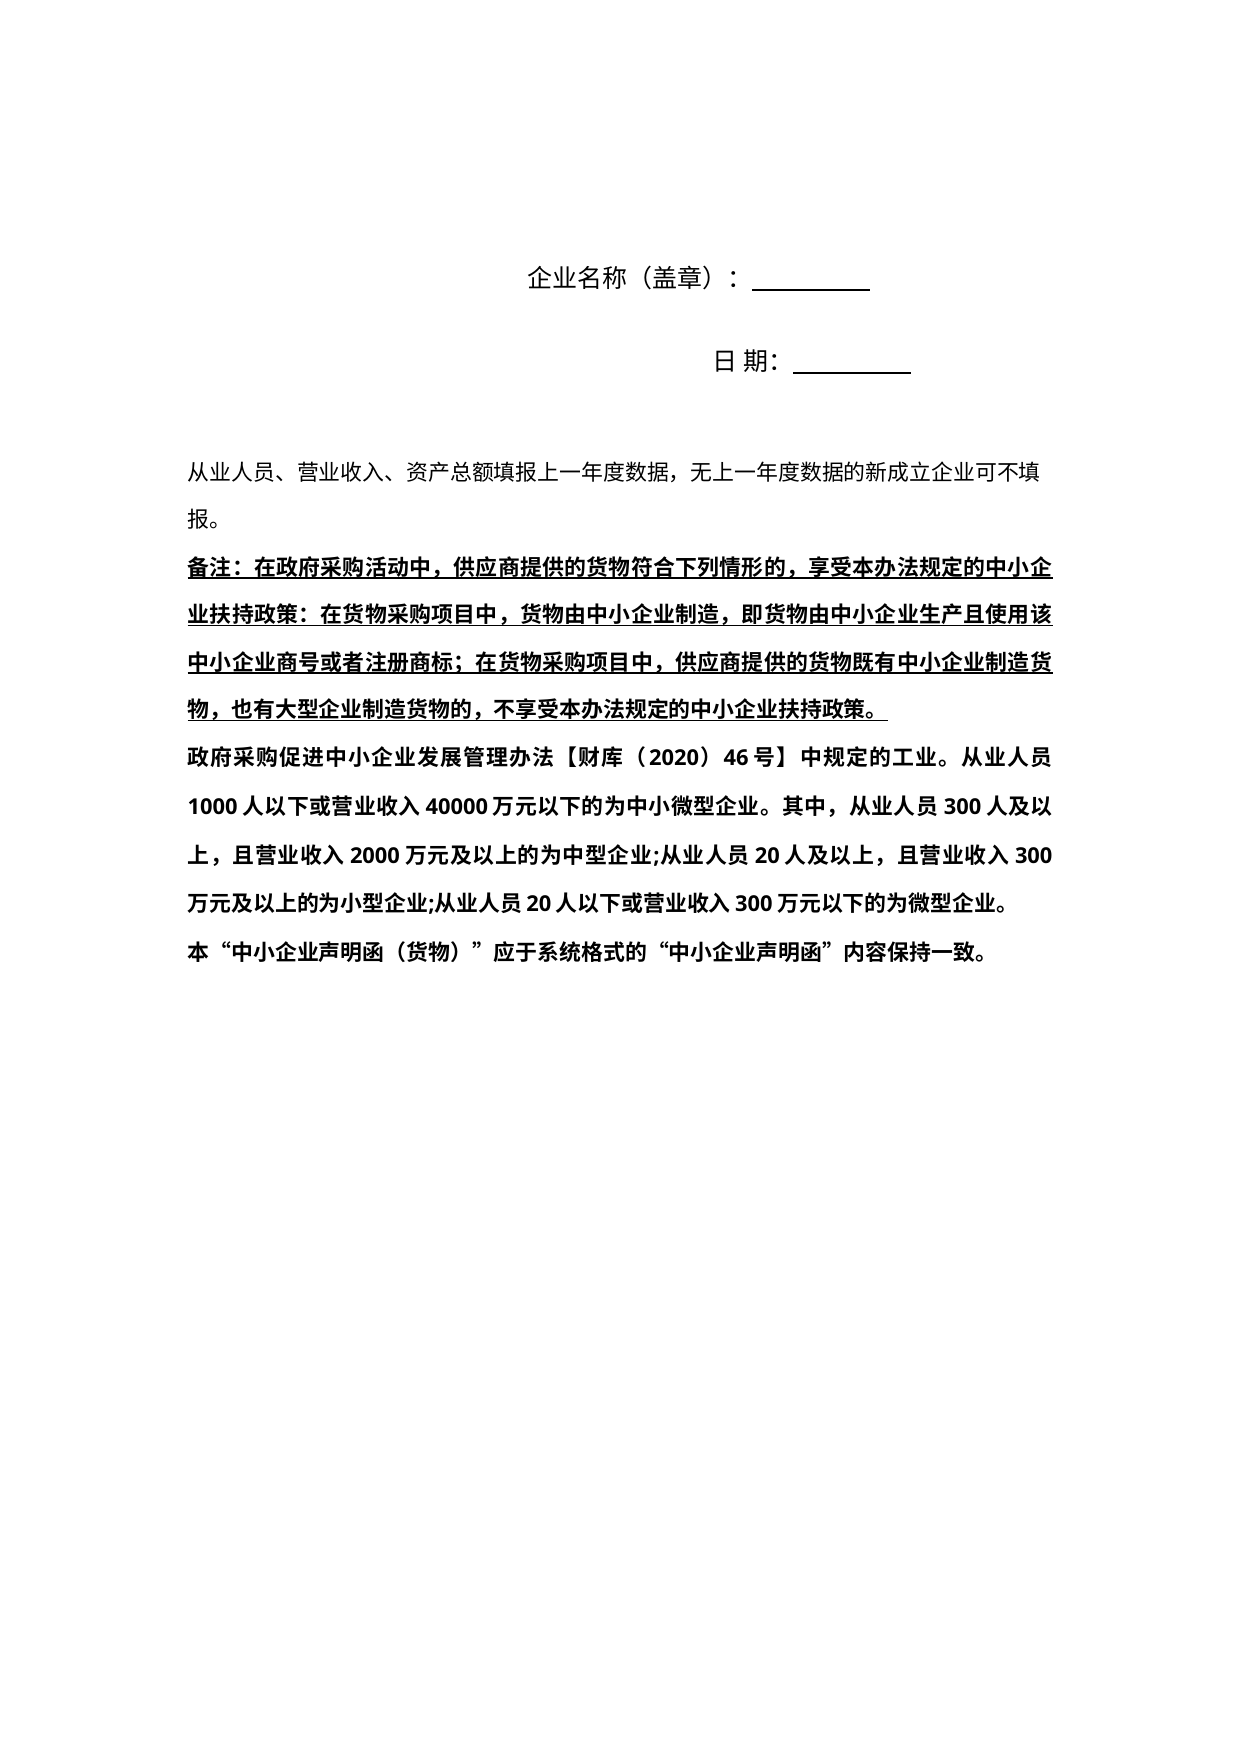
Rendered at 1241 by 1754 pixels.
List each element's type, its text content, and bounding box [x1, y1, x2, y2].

text 政府采购促进中小企业发展管理办法【财库（2020）46号】中规定的工业。从业人员1000人以下或营业收入40000万元以下的为中小微型企业。其中，从业人员300人及以上，且营业收入2000万元及以上的为中型企业;从业人员20人及以上，且营业收入300万元及以上的为小型企业;从业人员20人以下或营业收入300万元以下的为微型企业。 [187, 740, 1053, 919]
text 企业名称（盖章）： [187, 244, 1053, 309]
text 备注：在政府采购活动中，供应商提供的货物符合下列情形的，享受本办法规定的中小企业扶持政策：在货物采购项目中，货物由中小企业制造，即货物由中小企业生产且使用该中小企业商号或者注册商标；在货物采购项目中，供应商提供的货物既有中小企业制造货物，也有大型企业制造货物的，不享受本办法规定的中小企业扶持政策。 [187, 626, 1053, 672]
text 备注：在政府采购活动中，供应商提供的货物符合下列情形的，享受本办法规定的中小企业扶持政策：在货物采购项目中，货物由中小企业制造，即货物由中小企业生产且使用该中小企业商号或者注册商标；在货物采购项目中，供应商提供的货物既有中小企业制造货物，也有大型企业制造货物的，不享受本办法规定的中小企业扶持政策。 [187, 578, 1053, 625]
text 本“中小企业声明函（货物）”应于系统格式的“中小企业声明函”内容保持一致。 [187, 934, 1053, 967]
text 从业人员、营业收入、资产总额填报上一年度数据，无上一年度数据的新成立企业可不填报。 [187, 455, 1053, 534]
text 备注：在政府采购活动中，供应商提供的货物符合下列情形的，享受本办法规定的中小企业扶持政策：在货物采购项目中，货物由中小企业制造，即货物由中小企业生产且使用该中小企业商号或者注册商标；在货物采购项目中，供应商提供的货物既有中小企业制造货物，也有大型企业制造货物的，不享受本办法规定的中小企业扶持政策。 [187, 673, 1053, 724]
text 日 期： [187, 327, 1053, 392]
text 备注：在政府采购活动中，供应商提供的货物符合下列情形的，享受本办法规定的中小企业扶持政策：在货物采购项目中，货物由中小企业制造，即货物由中小企业生产且使用该中小企业商号或者注册商标；在货物采购项目中，供应商提供的货物既有中小企业制造货物，也有大型企业制造货物的，不享受本办法规定的中小企业扶持政策。 [187, 550, 1053, 577]
